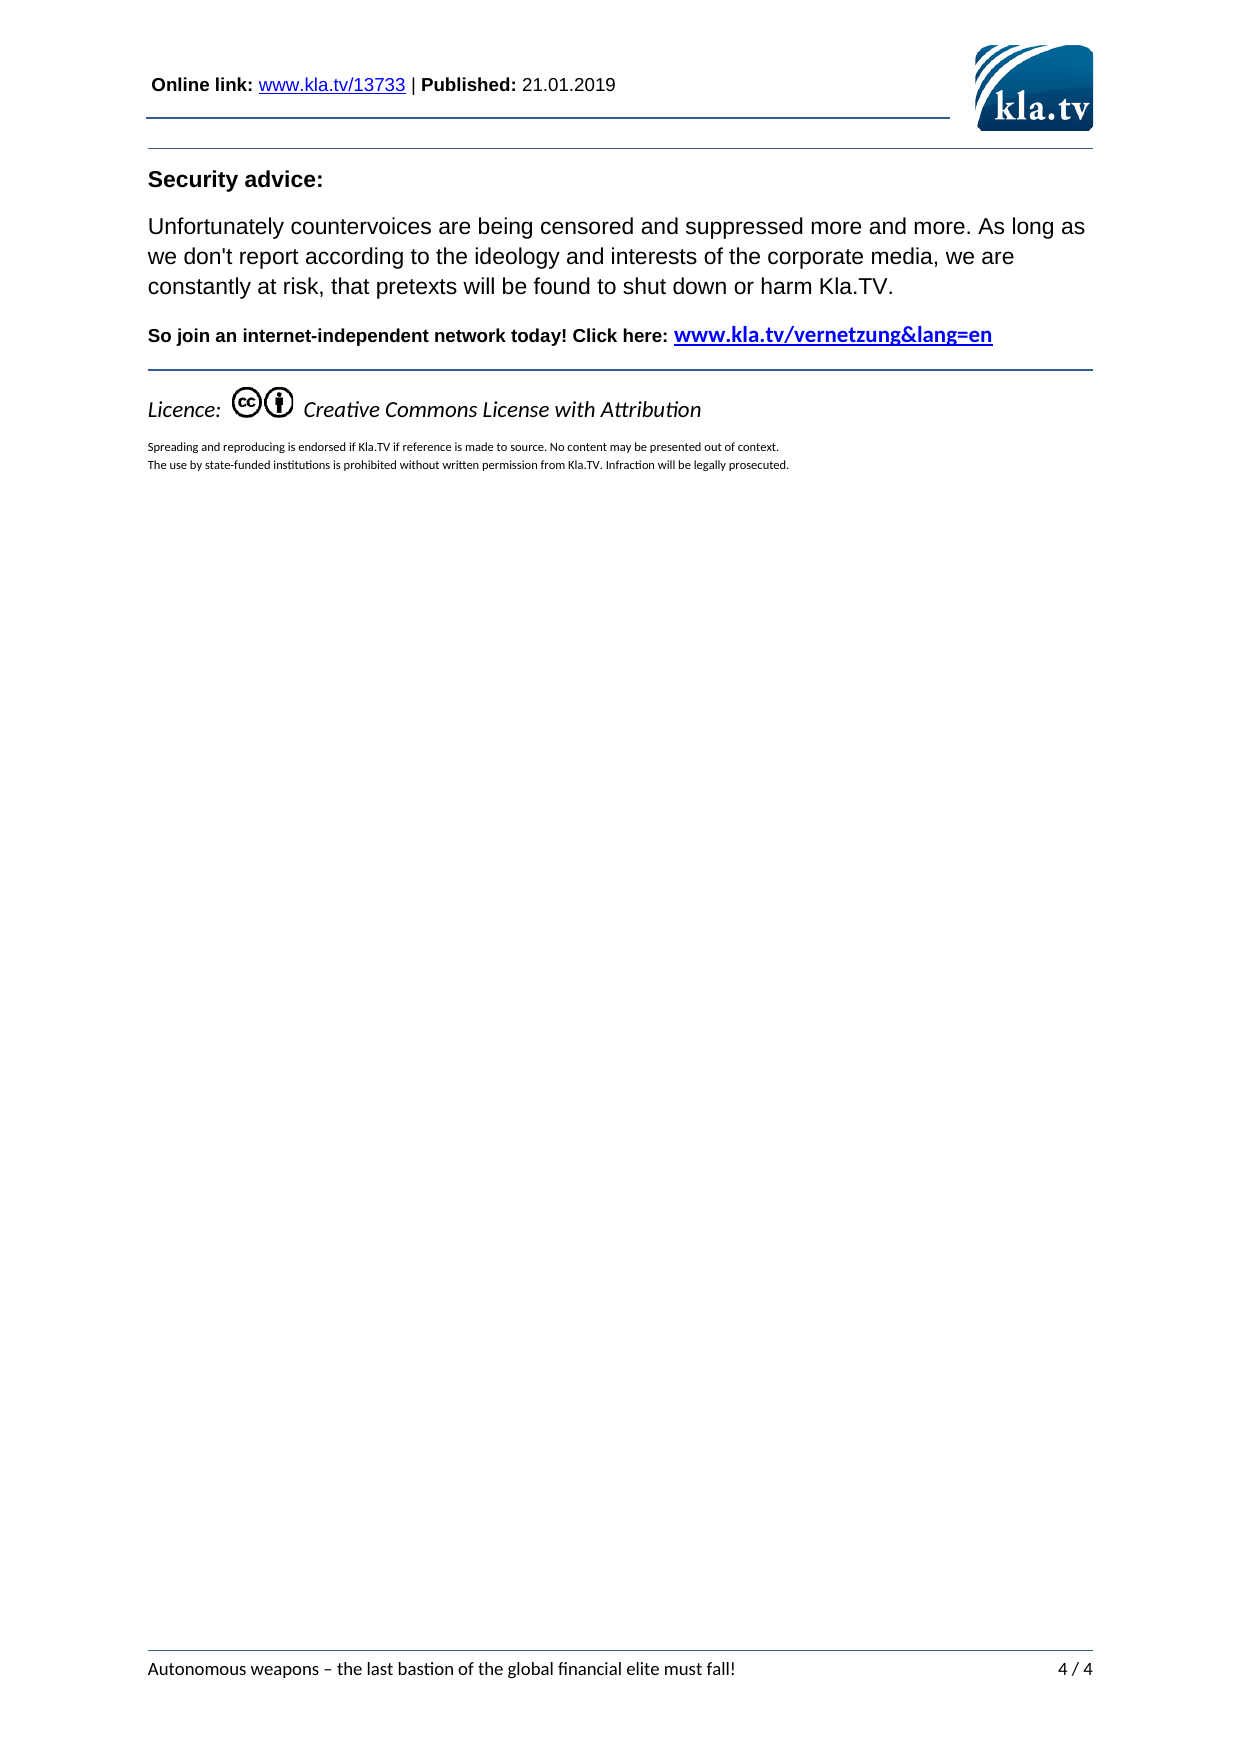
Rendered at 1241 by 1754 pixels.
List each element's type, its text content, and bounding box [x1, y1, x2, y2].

text Unfortunately countervoices are being censored and suppressed more and more. As long as we don't report according to the ideology and interests of the corporate media, we are constantly at risk, that pretexts will be found to shut down or harm Kla.TV. [148, 213, 1093, 299]
text So join an internet-independent network today! Click here: www.kla.tv/vernetzung&lang=en [148, 320, 1093, 348]
text Security advice: [148, 149, 1093, 192]
text Licence: Creative Commons License with Attribution [148, 371, 1093, 423]
text Spreading and reproducing is endorsed if Kla.TV if reference is made to source. No content may be presented out of context. The use by state-funded institutions is prohibited without written permission from Kla.TV. Infraction will be legally prosecuted. [148, 440, 1093, 473]
